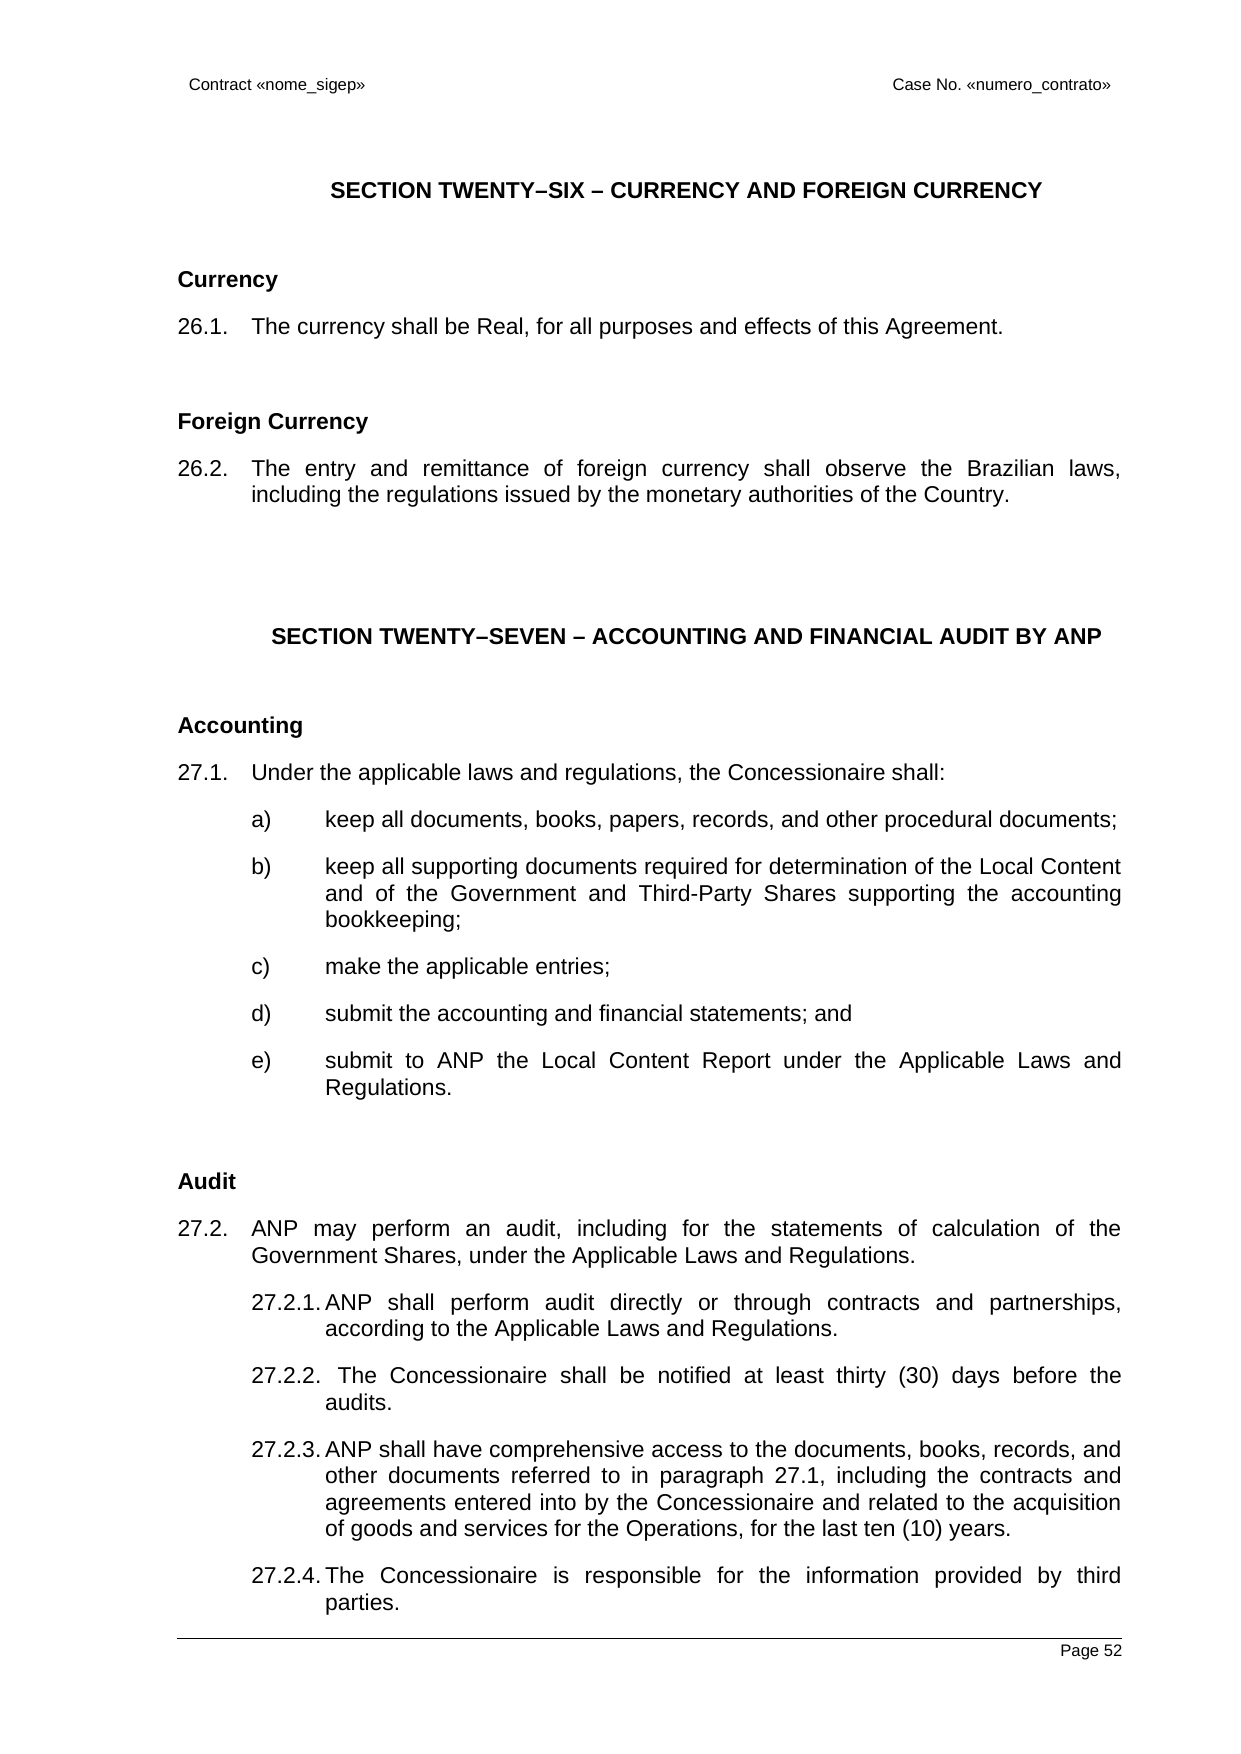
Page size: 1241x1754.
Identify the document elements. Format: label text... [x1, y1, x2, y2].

text SECTION TWENTY–SIX – CURRENCY AND FOREIGN CURRENCY [177, 177, 1122, 203]
list keep all documents, books, papers, records, and other procedural documents; [251, 806, 1122, 832]
text Audit [177, 1168, 1122, 1194]
text Foreign Currency [177, 408, 1122, 434]
text ANP may perform an audit, including for the statements of calculation of the Government Shares, under the Applicable Laws and Regulations. [177, 1215, 1122, 1268]
text SECTION TWENTY–SEVEN – ACCOUNTING AND FINANCIAL AUDIT BY ANP [177, 623, 1122, 649]
text Under the applicable laws and regulations, the Concessionaire shall: [177, 759, 1122, 785]
list submit the accounting and financial statements; and [251, 1000, 1122, 1027]
text The currency shall be Real, for all purposes and effects of this Agreement. [177, 313, 1122, 339]
text ANP shall have comprehensive access to the documents, books, records, and other documents referred to in paragraph 27.1, including the contracts and agreements entered into by the Concessionaire and related to the acquisition of goods and services for the Operations, for the last ten (10) years. [251, 1436, 1122, 1541]
text The Concessionaire shall be notified at least thirty (30) days before the audits. [251, 1362, 1122, 1415]
list submit to ANP the Local Content Report under the Applicable Laws and Regulations. [251, 1047, 1122, 1100]
list make the applicable entries; [251, 953, 1122, 979]
text Accounting [177, 712, 1122, 738]
text The Concessionaire is responsible for the information provided by third parties. [251, 1562, 1122, 1615]
text The entry and remittance of foreign currency shall observe the Brazilian laws, including the regulations issued by the monetary authorities of the Country. [177, 455, 1122, 507]
text Currency [177, 266, 1122, 292]
list keep all supporting documents required for determination of the Local Content and of the Government and Third-Party Shares supporting the accounting bookkeeping; [251, 853, 1122, 932]
text ANP shall perform audit directly or through contracts and partnerships, according to the Applicable Laws and Regulations. [251, 1289, 1122, 1342]
